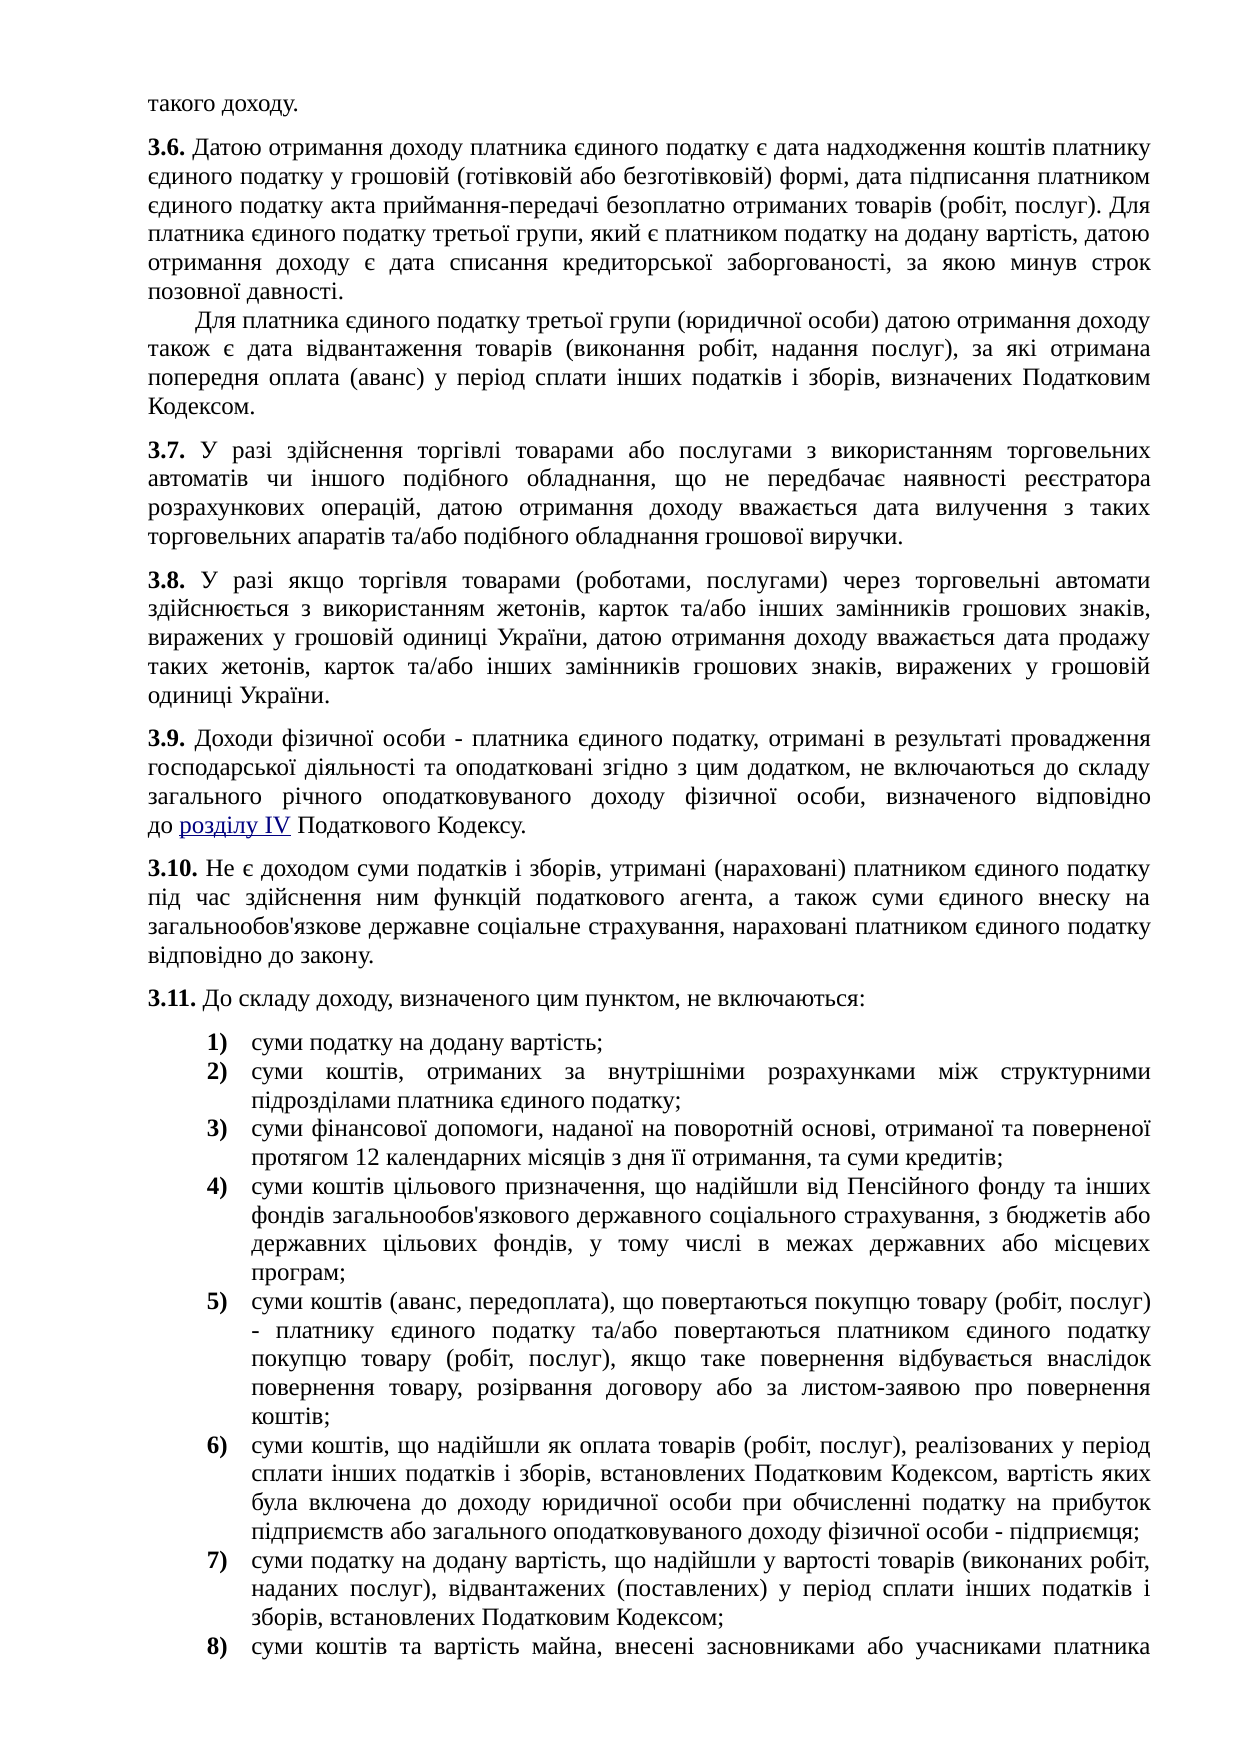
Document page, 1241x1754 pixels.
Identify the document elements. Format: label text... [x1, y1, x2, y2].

text 3.9. Доходи фізичної особи - платника єдиного податку, отримані в результаті провадження господарської діяльності та оподатковані згідно з цим додатком, не включаються до складу загального річного оподатковуваного доходу фізичної особи, визначеного відповідно до розділу IV Податкового Кодексу. [148, 723, 1152, 838]
text 3.8. У разі якщо торгівля товарами (роботами, послугами) через торговельні автомати здійснюється з використанням жетонів, карток та/або інших замінників грошових знаків, виражених у грошовій одиниці України, датою отримання доходу вважається дата продажу таких жетонів, карток та/або інших замінників грошових знаків, виражених у грошовій одиниці України. [148, 565, 1152, 708]
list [207, 1631, 1152, 1660]
text Для платника єдиного податку третьої групи (юридичної особи) датою отримання доходу також є дата відвантаження товарів (виконання робіт, надання послуг), за які отримана попередня оплата (аванс) у період сплати інших податків і зборів, визначених Податковим Кодексом. [148, 305, 1152, 420]
list суми податку на додану вартість, що надійшли у вартості товарів (виконаних робіт, наданих послуг), відвантажених (поставлених) у період сплати інших податків і зборів, встановлених Податковим Кодексом; [207, 1545, 1152, 1631]
text 3.6. Датою отримання доходу платника єдиного податку є дата надходження коштів платнику єдиного податку у грошовій (готівковій або безготівковій) формі, дата підписання платником єдиного податку акта приймання-передачі безоплатно отриманих товарів (робіт, послуг). Для платника єдиного податку третьої групи, який є платником податку на додану вартість, датою отримання доходу є дата списання кредиторської заборгованості, за якою минув строк позовної давності. [148, 132, 1152, 305]
list суми податку на додану вартість; [207, 1027, 1152, 1056]
text 3.10. Не є доходом суми податків і зборів, утримані (нараховані) платником єдиного податку під час здійснення ним функцій податкового агента, а також суми єдиного внеску на загальнообов'язкове державне соціальне страхування, нараховані платником єдиного податку відповідно до закону. [148, 853, 1152, 968]
list суми коштів, що надійшли як оплата товарів (робіт, послуг), реалізованих у період сплати інших податків і зборів, встановлених Податковим Кодексом, вартість яких була включена до доходу юридичної особи при обчисленні податку на прибуток підприємств або загального оподатковуваного доходу фізичної особи - підприємця; [207, 1430, 1152, 1545]
list суми коштів (аванс, передоплата), що повертаються покупцю товару (робіт, послуг) - платнику єдиного податку та/або повертаються платником єдиного податку покупцю товару (робіт, послуг), якщо таке повернення відбувається внаслідок повернення товару, розірвання договору або за листом-заявою про повернення коштів; [207, 1286, 1152, 1430]
text 3.11. До складу доходу, визначеного цим пунктом, не включаються: [148, 983, 1152, 1012]
list суми коштів цільового призначення, що надійшли від Пенсійного фонду та інших фондів загальнообов'язкового державного соціального страхування, з бюджетів або державних цільових фондів, у тому числі в межах державних або місцевих програм; [207, 1171, 1152, 1286]
list суми коштів, отриманих за внутрішніми розрахунками між структурними підрозділами платника єдиного податку; [207, 1056, 1152, 1113]
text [148, 88, 1152, 117]
list суми фінансової допомоги, наданої на поворотній основі, отриманої та поверненої протягом 12 календарних місяців з дня її отримання, та суми кредитів; [207, 1113, 1152, 1171]
text 3.7. У разі здійснення торгівлі товарами або послугами з використанням торговельних автоматів чи іншого подібного обладнання, що не передбачає наявності реєстратора розрахункових операцій, датою отримання доходу вважається дата вилучення з таких торговельних апаратів та/або подібного обладнання грошової виручки. [148, 435, 1152, 550]
